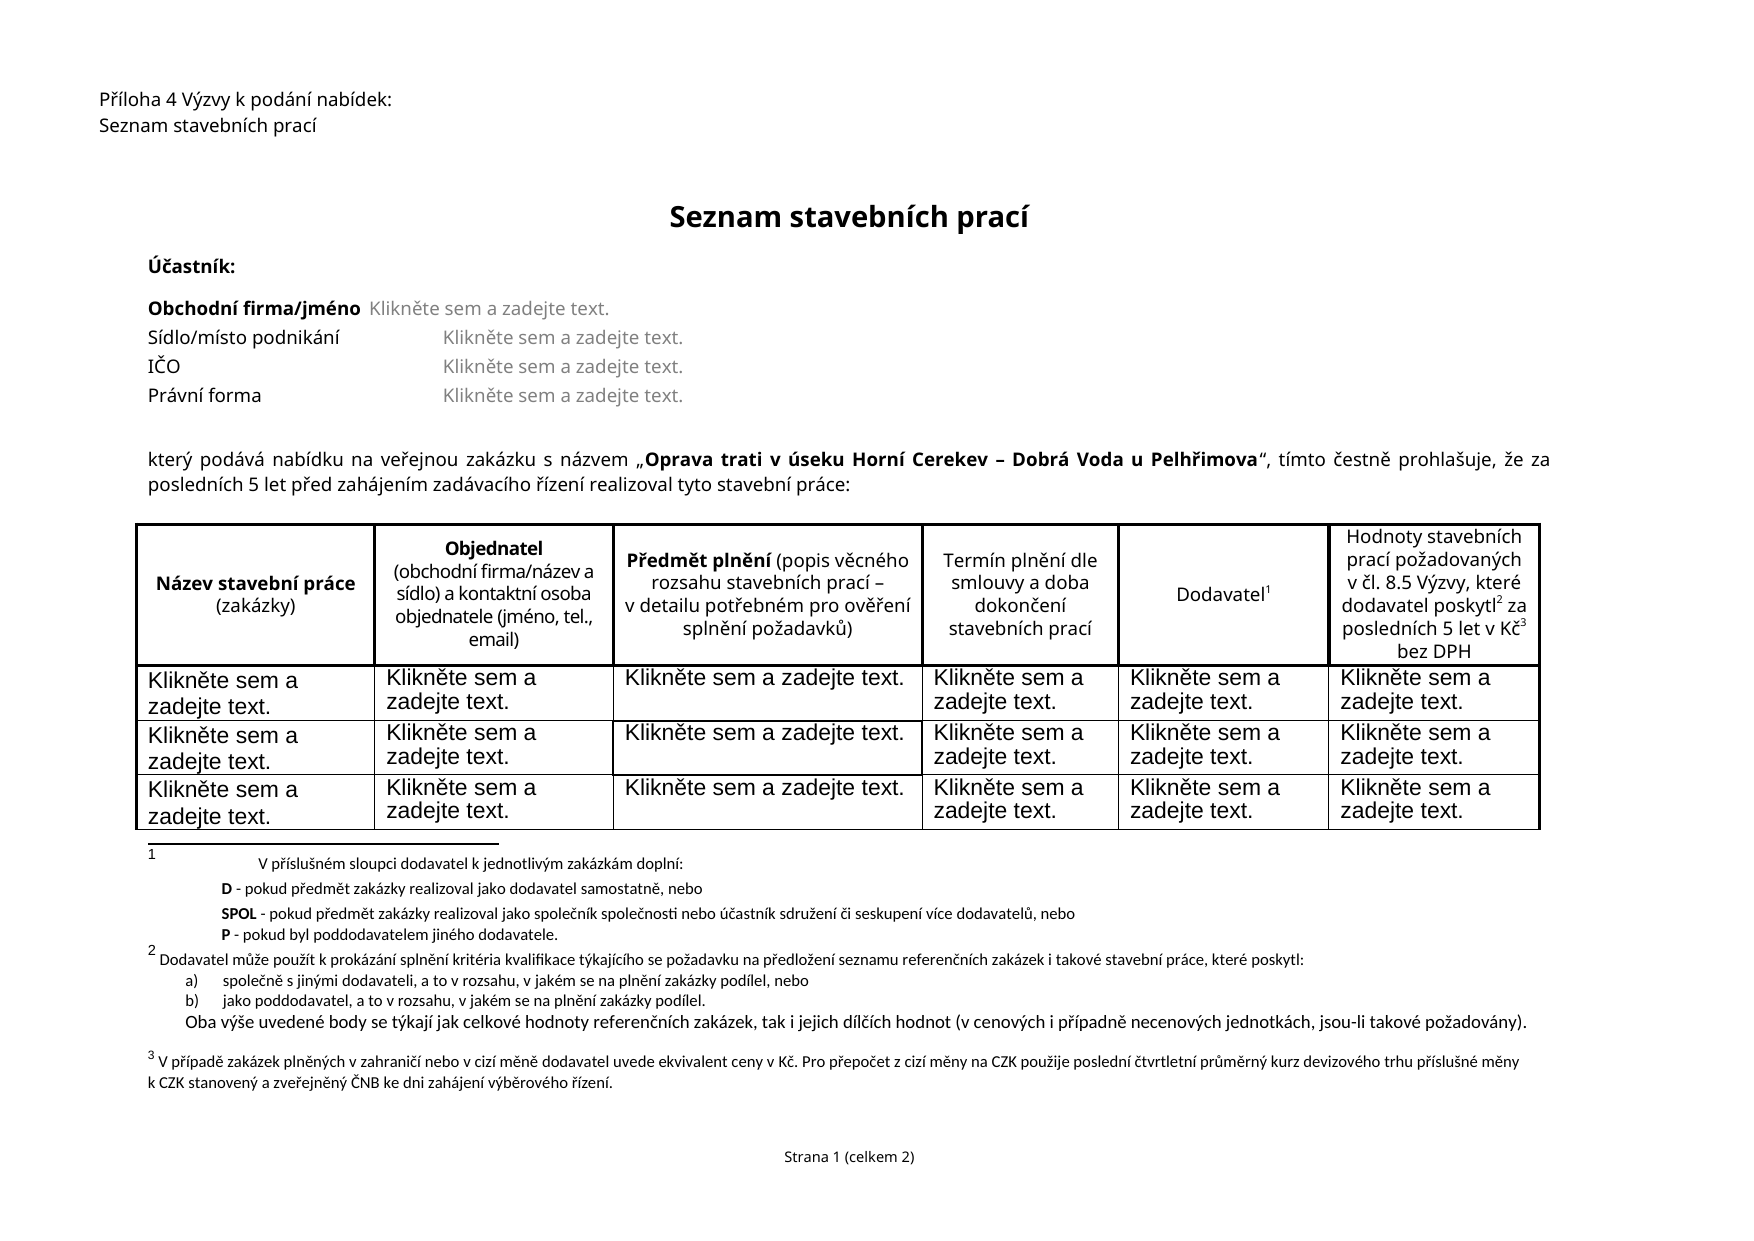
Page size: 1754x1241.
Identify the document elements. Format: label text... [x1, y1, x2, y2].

text Obchodní firma/jméno [148, 292, 1551, 321]
table_header Hodnoty stavebních prací požadovaných v čl. 8.5 Výzvy, které dodavatel poskytl za posledních 5 let v Kč bez DPH [1331, 526, 1538, 664]
text Sídlo/místo podnikání [148, 321, 1551, 350]
text Právní forma [148, 379, 1551, 408]
text který podává nabídku na veřejnou zakázku s názvem „Oprava trati v úseku Horní Cerekev – Dobrá Voda u Pelhřimova“, tímto čestně prohlašuje, že za posledních 5 let před zahájením zadávacího řízení realizoval tyto stavební práce: [148, 446, 1551, 497]
table_header Objednatel (obchodní firma/název a sídlo) a kontaktní osoba objednatele (jméno, tel., email) [376, 526, 612, 664]
title Seznam stavebních prací [148, 196, 1551, 236]
table_header Předmět plnění (popis věcného rozsahu stavebních prací – v detailu potřebném pro ověření splnění požadavků) [615, 526, 921, 664]
table_header Dodavatel [1120, 526, 1327, 664]
table_header Termín plnění dle smlouvy a doba dokončení stavebních prací [924, 526, 1117, 664]
text IČO [148, 350, 1551, 379]
table_header Název stavební práce (zakázky) [138, 526, 373, 664]
text Účastník: [148, 249, 1551, 279]
